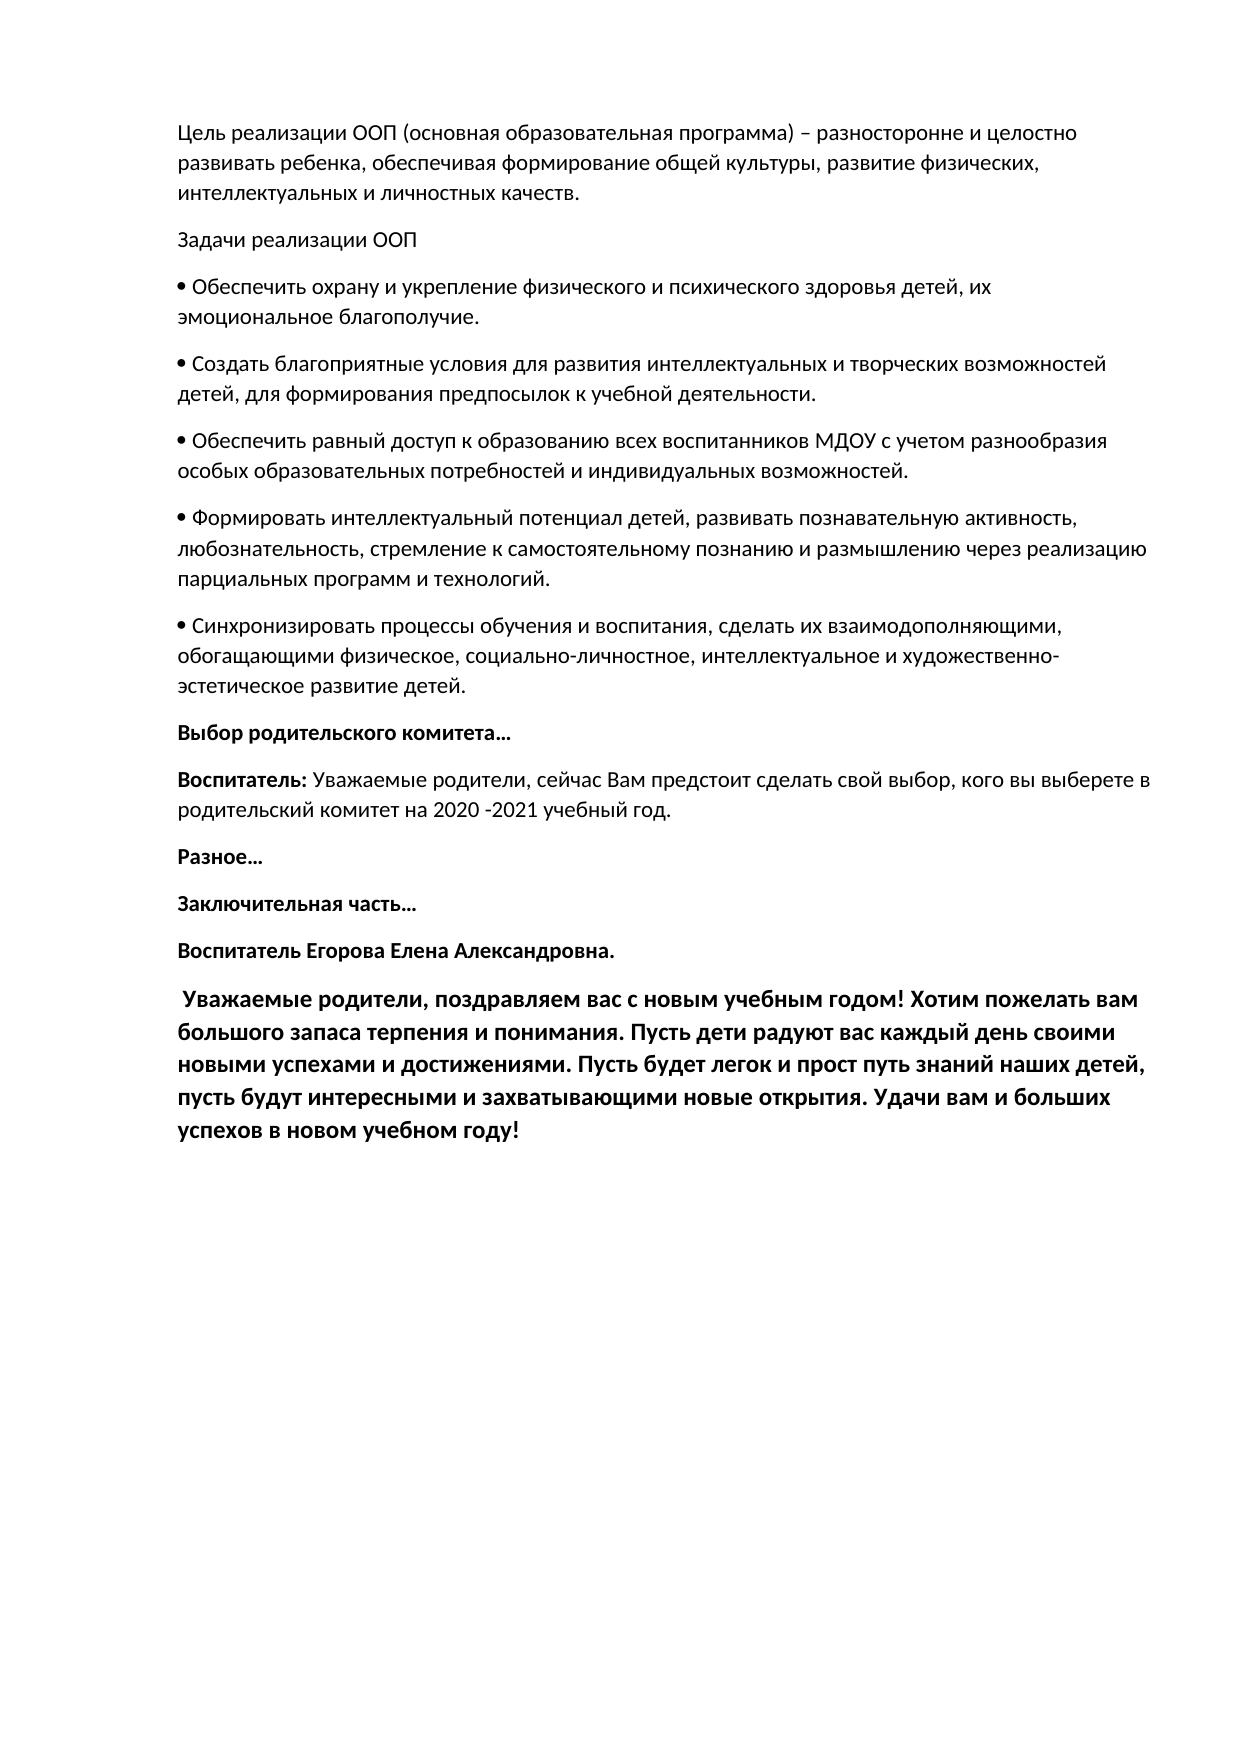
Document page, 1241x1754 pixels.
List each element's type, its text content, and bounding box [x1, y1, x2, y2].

text Воспитатель: Уважаемые родители, сейчас Вам предстоит сделать свой выбор, кого вы выберете в родительский комитет на 2020 -2021 учебный год. [177, 765, 1152, 823]
text Воспитатель Егорова Елена Александровна. [177, 936, 1152, 964]
text Уважаемые родители, поздравляем вас с новым учебным годом! Хотим пожелать вам большого запаса терпения и понимания. Пусть дети радуют вас каждый день своими новыми успехами и достижениями. Пусть будет легок и прост путь знаний наших детей, пусть будут интересными и захватывающими новые открытия. Удачи вам и больших успехов в новом учебном году! [177, 983, 1152, 1145]
text Выбор родительского комитета… [177, 718, 1152, 746]
text Формировать интеллектуальный потенциал детей, развивать познавательную активность, любознательность, стремление к самостоятельному познанию и размышлению через реализацию парциальных программ и технологий. [177, 503, 1152, 592]
text Цель реализации ООП (основная образовательная программа) – разносторонне и целостно развивать ребенка, обеспечивая формирование общей культуры, развитие физических, интеллектуальных и личностных качеств. [177, 118, 1152, 207]
text Заключительная часть… [177, 889, 1152, 917]
text Обеспечить охрану и укрепление физического и психического здоровья детей, их эмоциональное благополучие. [177, 272, 1152, 331]
text Задачи реализации ООП [177, 225, 1152, 253]
text Обеспечить равный доступ к образованию всех воспитанников МДОУ с учетом разнообразия особых образовательных потребностей и индивидуальных возможностей. [177, 426, 1152, 485]
text Разное… [177, 842, 1152, 870]
text Создать благоприятные условия для развития интеллектуальных и творческих возможностей детей, для формирования предпосылок к учебной деятельности. [177, 349, 1152, 408]
text Синхронизировать процессы обучения и воспитания, сделать их взаимодополняющими, обогащающими физическое, социально-личностное, интеллектуальное и художественно-эстетическое развитие детей. [177, 611, 1152, 699]
